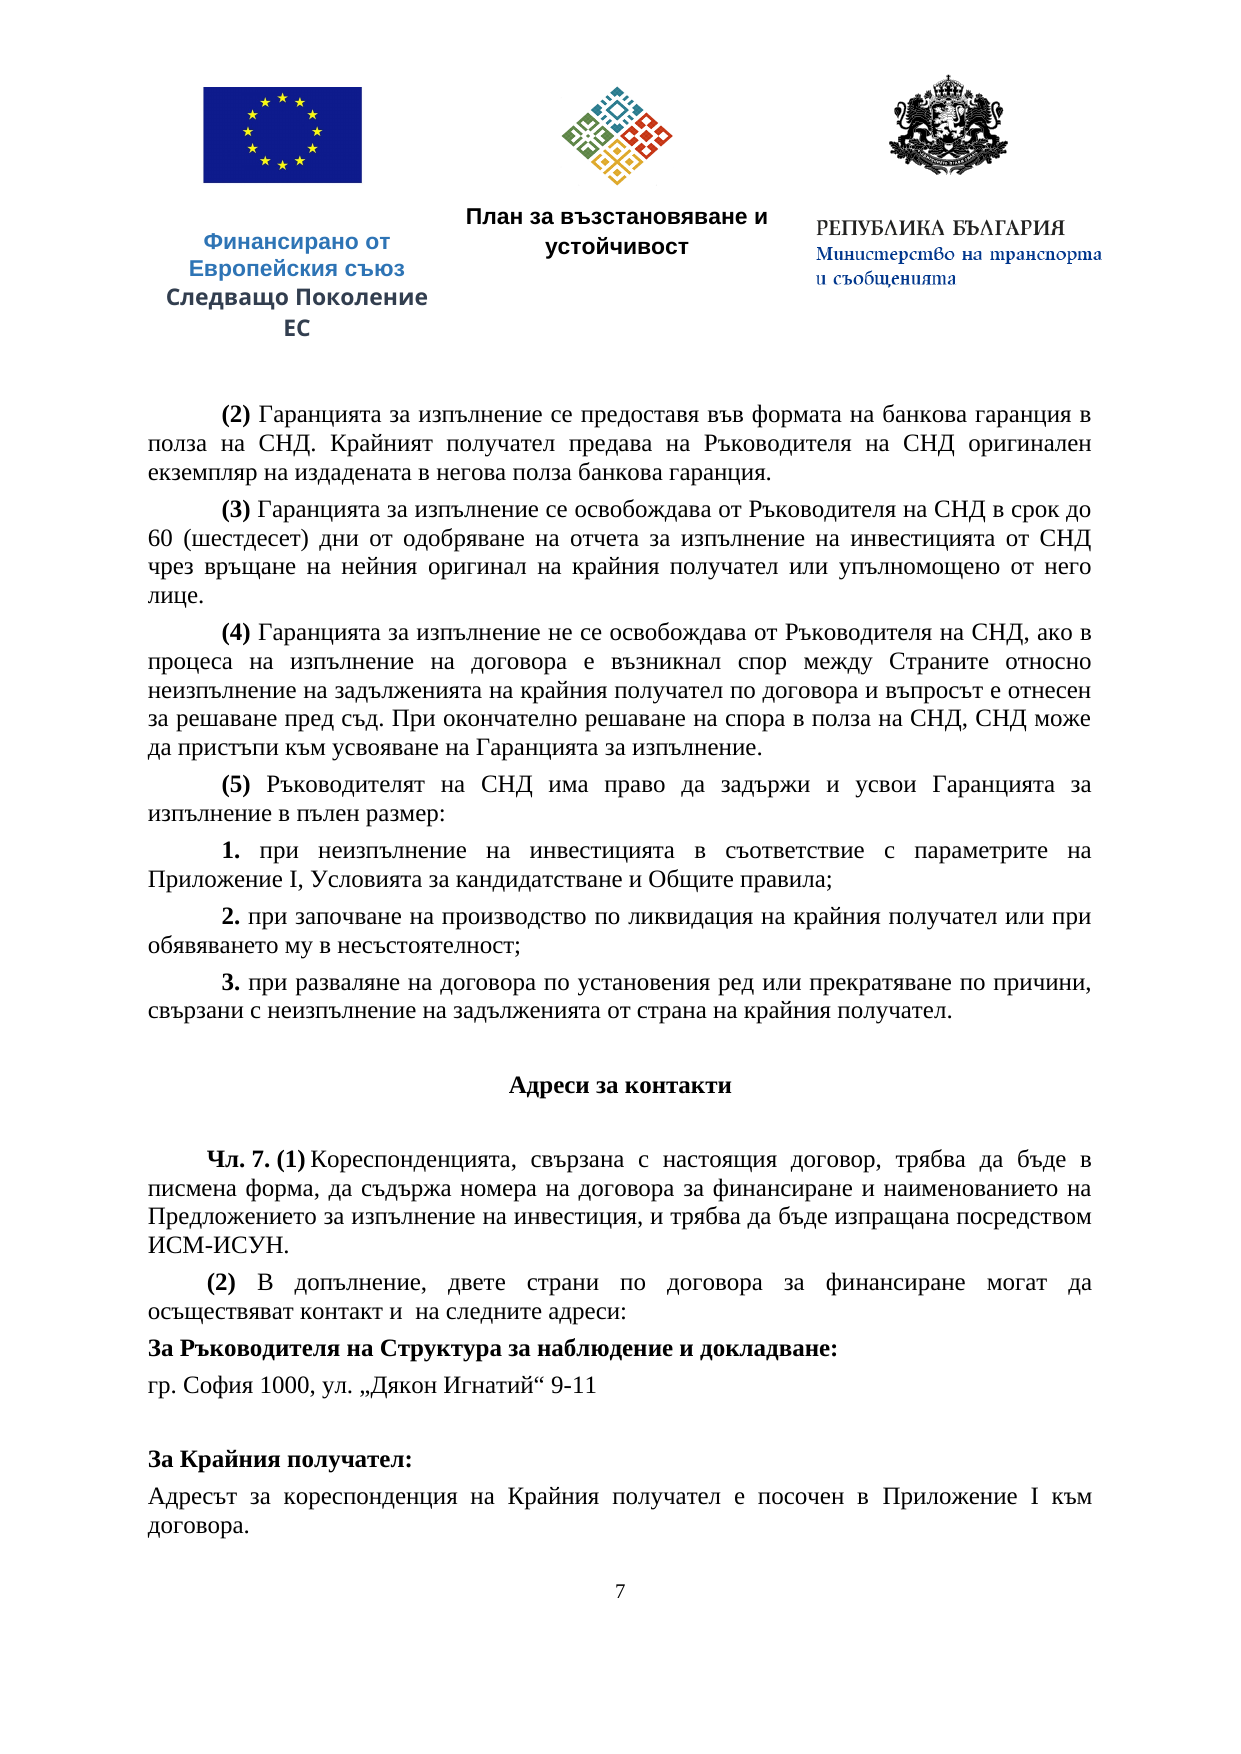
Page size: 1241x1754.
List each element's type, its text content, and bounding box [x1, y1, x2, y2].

picture [200, 87, 365, 186]
text Адреси за контакти [148, 1070, 1093, 1098]
picture [799, 201, 1107, 298]
text 2. при започване на производство по ликвидация на крайния получател или при обявяването му в несъстоятелност; [148, 901, 1093, 958]
text Чл. 7. (1) Кореспонденцията, свързана с настоящия договор, трябва да бъде в писмена форма, да съдържа номера на договора за финансиране и наименованието на Предложението за изпълнение на инвестиция, и трябва да бъде изпращана посредством ИСМ-ИСУН. [148, 1144, 1093, 1259]
text 3. при разваляне на договора по установения ред или прекратяване по причини, свързани с неизпълнение на задълженията от страна на крайния получател. [148, 967, 1093, 1024]
text гр. София 1000, ул. „Дякон Игнатий“ 9-11 [148, 1370, 1093, 1399]
picture [560, 86, 674, 186]
text (2) В допълнение, двете страни по договора за финансиране могат да осъществяват контакт и на следните адреси: [148, 1267, 1093, 1325]
text (3) Гаранцията за изпълнение се освобождава от Ръководителя на СНД в срок до 60 (шестдесет) дни от одобряване на отчета за изпълнение на инвестицията от СНД чрез връщане на нейния оригинал на крайния получател или упълномощено от него лице. [148, 494, 1093, 609]
text Адресът за кореспонденция на Крайния получател е посочен в Приложение I към договора. [148, 1481, 1093, 1539]
text 1. при неизпълнение на инвестицията в съответствие с параметрите на Приложение I, Условията за кандидатстване и Общите правила; [148, 835, 1093, 893]
picture [888, 73, 1019, 177]
text (2) Гаранцията за изпълнение се предоставя във формата на банкова гаранция в полза на СНД. Крайният получател предава на Ръководителя на СНД оригинален екземпляр на издадената в негова полза банкова гаранция. [148, 399, 1093, 486]
text (5) Ръководителят на СНД има право да задържи и усвои Гаранцията за изпълнение в пълен размер: [148, 769, 1093, 827]
text За Крайния получател: [148, 1444, 1093, 1473]
text (4) Гаранцията за изпълнение не се освобождава от Ръководителя на СНД, ако в процеса на изпълнение на договора е възникнал спор между Страните относно неизпълнение на задълженията на крайния получател по договора и въпросът е отнесен за решаване пред съд. При окончателно решаване на спора в полза на СНД, СНД може да пристъпи към усвояване на Гаранцията за изпълнение. [148, 617, 1093, 761]
text За Ръководителя на Структура за наблюдение и докладване: [148, 1333, 1093, 1362]
